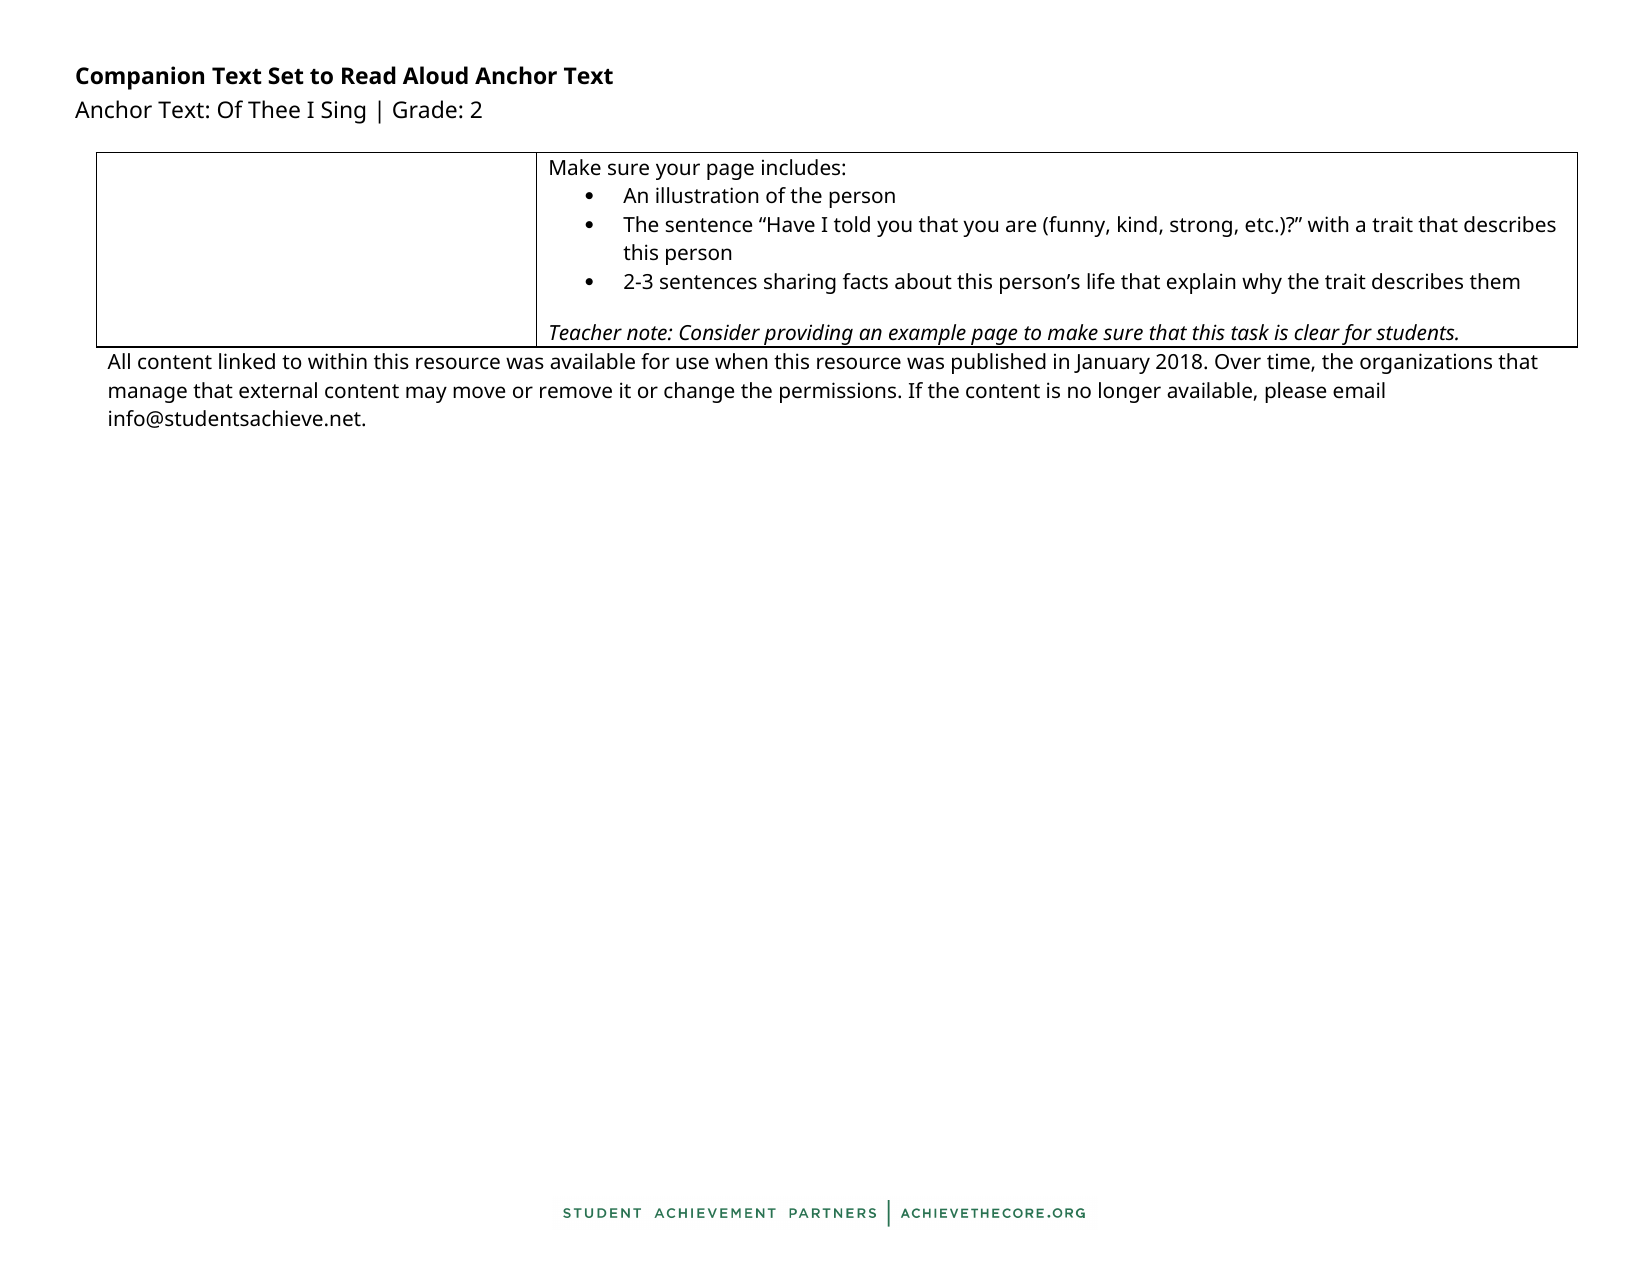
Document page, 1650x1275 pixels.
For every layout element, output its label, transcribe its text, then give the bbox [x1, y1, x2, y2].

picture [551, 1196, 1099, 1230]
table_cell All content linked to within this resource was available for use when this resource was published in January 2018. Over time, the organizations that manage that external content may move or remove it or change the permissions. If the content is no longer available, please email info@studentsachieve.net. [96, 348, 1577, 505]
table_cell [97, 153, 536, 346]
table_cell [537, 153, 1577, 346]
